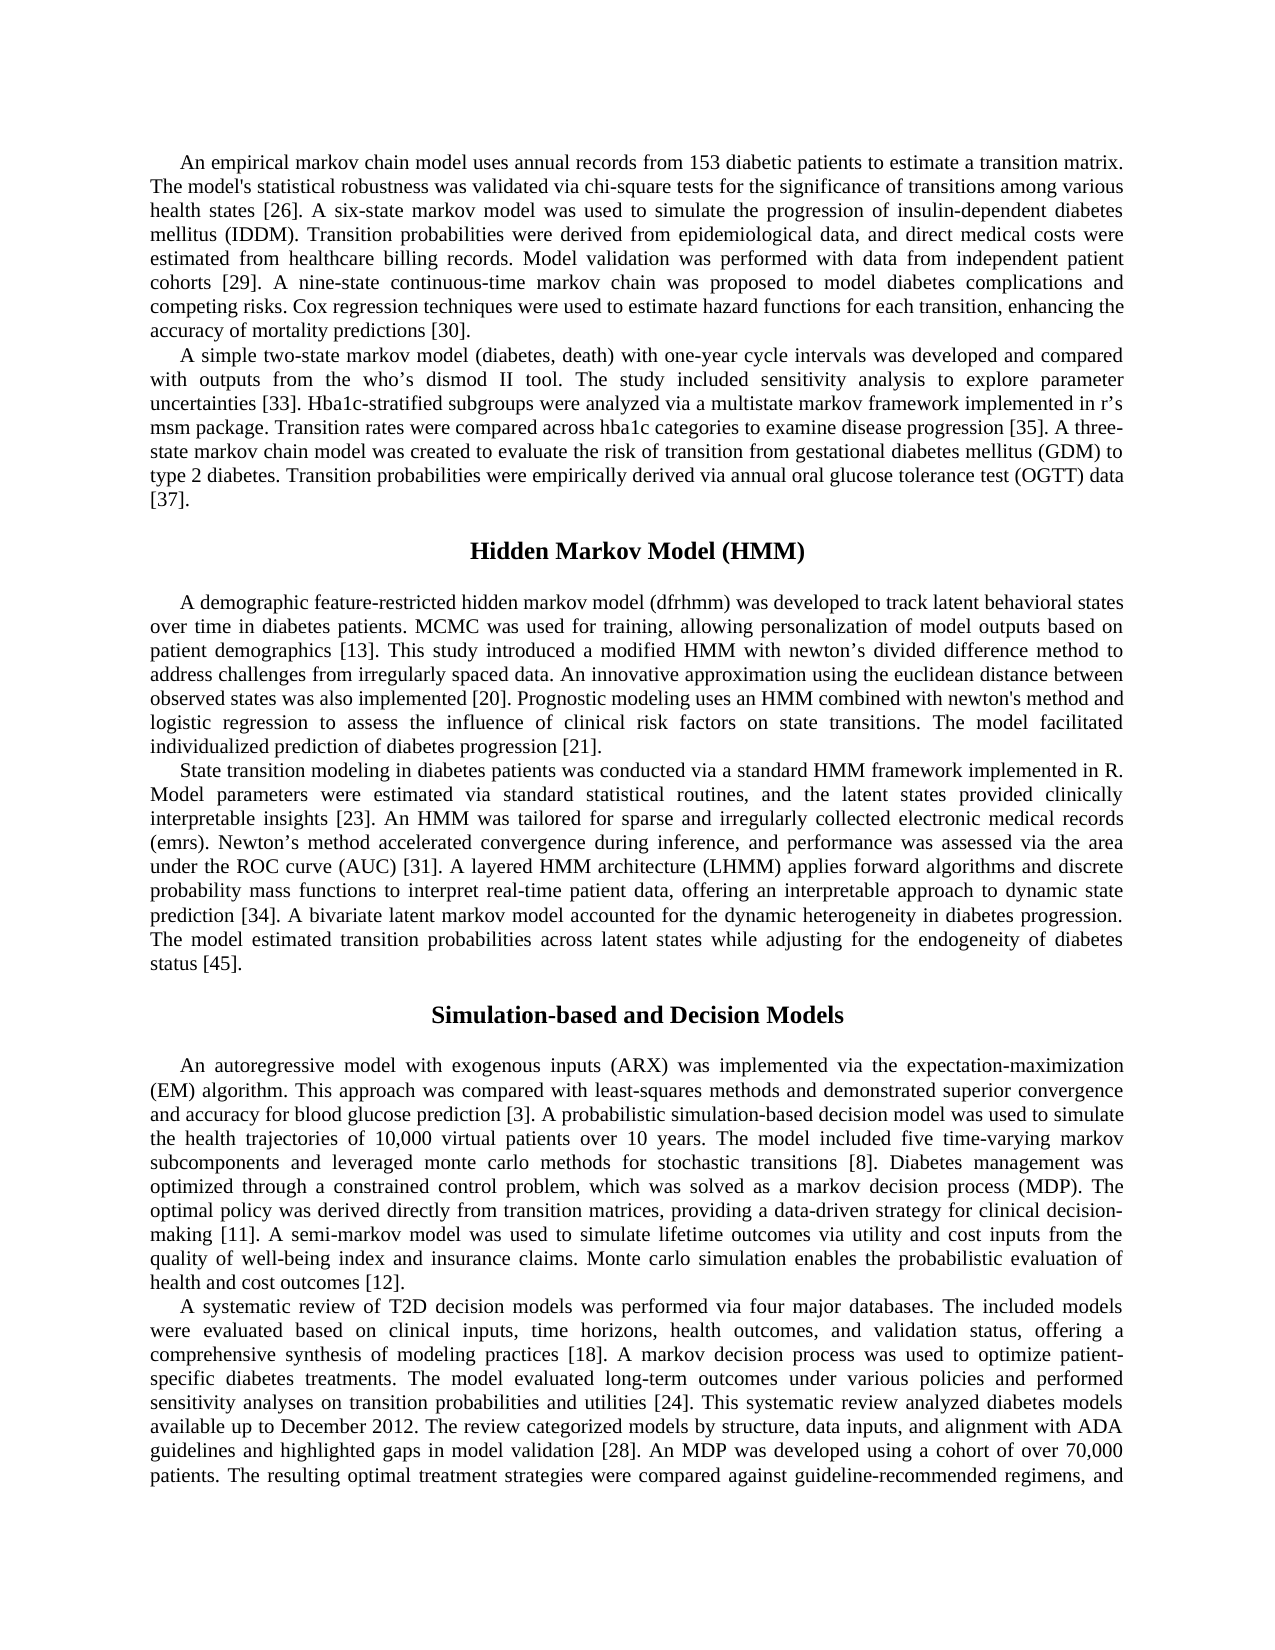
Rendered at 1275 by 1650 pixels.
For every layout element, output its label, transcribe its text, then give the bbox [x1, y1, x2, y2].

subtitle Simulation-based and Decision Models [150, 1000, 1125, 1028]
text A simple two-state markov model (diabetes, death) with one-year cycle intervals was developed and compared with outputs from the who’s dismod II tool. The study included sensitivity analysis to explore parameter uncertainties [33]. Hba1c-stratified subgroups were analyzed via a multistate markov framework implemented in r’s msm package. Transition rates were compared across hba1c categories to examine disease progression [35]. A three-state markov chain model was created to evaluate the risk of transition from gestational diabetes mellitus (GDM) to type 2 diabetes. Transition probabilities were empirically derived via annual oral glucose tolerance test (OGTT) data [37]. [150, 342, 1125, 511]
text State transition modeling in diabetes patients was conducted via a standard HMM framework implemented in R. Model parameters were estimated via standard statistical routines, and the latent states provided clinically interpretable insights [23]. An HMM was tailored for sparse and irregularly collected electronic medical records (emrs). Newton’s method accelerated convergence during inference, and performance was assessed via the area under the ROC curve (AUC) [31]. A layered HMM architecture (LHMM) applies forward algorithms and discrete probability mass functions to interpret real-time patient data, offering an interpretable approach to dynamic state prediction [34]. A bivariate latent markov model accounted for the dynamic heterogeneity in diabetes progression. The model estimated transition probabilities across latent states while adjusting for the endogeneity of diabetes status [45]. [150, 758, 1125, 975]
text A demographic feature-restricted hidden markov model (dfrhmm) was developed to track latent behavioral states over time in diabetes patients. MCMC was used for training, allowing personalization of model outputs based on patient demographics [13]. This study introduced a modified HMM with newton’s divided difference method to address challenges from irregularly spaced data. An innovative approximation using the euclidean distance between observed states was also implemented [20]. Prognostic modeling uses an HMM combined with newton's method and logistic regression to assess the influence of clinical risk factors on state transitions. The model facilitated individualized prediction of diabetes progression [21]. [150, 590, 1125, 758]
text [150, 1294, 1125, 1487]
text An empirical markov chain model uses annual records from 153 diabetic patients to estimate a transition matrix. The model's statistical robustness was validated via chi-square tests for the significance of transitions among various health states [26]. A six-state markov model was used to simulate the progression of insulin-dependent diabetes mellitus (IDDM). Transition probabilities were derived from epidemiological data, and direct medical costs were estimated from healthcare billing records. Model validation was performed with data from independent patient cohorts [29]. A nine-state continuous-time markov chain was proposed to model diabetes complications and competing risks. Cox regression techniques were used to estimate hazard functions for each transition, enhancing the accuracy of mortality predictions [30]. [150, 150, 1125, 342]
subtitle Hidden Markov Model (HMM) [150, 536, 1125, 565]
text An autoregressive model with exogenous inputs (ARX) was implemented via the expectation-maximization (EM) algorithm. This approach was compared with least-squares methods and demonstrated superior convergence and accuracy for blood glucose prediction [3]. A probabilistic simulation-based decision model was used to simulate the health trajectories of 10,000 virtual patients over 10 years. The model included five time-varying markov subcomponents and leveraged monte carlo methods for stochastic transitions [8]. Diabetes management was optimized through a constrained control problem, which was solved as a markov decision process (MDP). The optimal policy was derived directly from transition matrices, providing a data-driven strategy for clinical decision-making [11]. A semi-markov model was used to simulate lifetime outcomes via utility and cost inputs from the quality of well-being index and insurance claims. Monte carlo simulation enables the probabilistic evaluation of health and cost outcomes [12]. [150, 1053, 1125, 1294]
